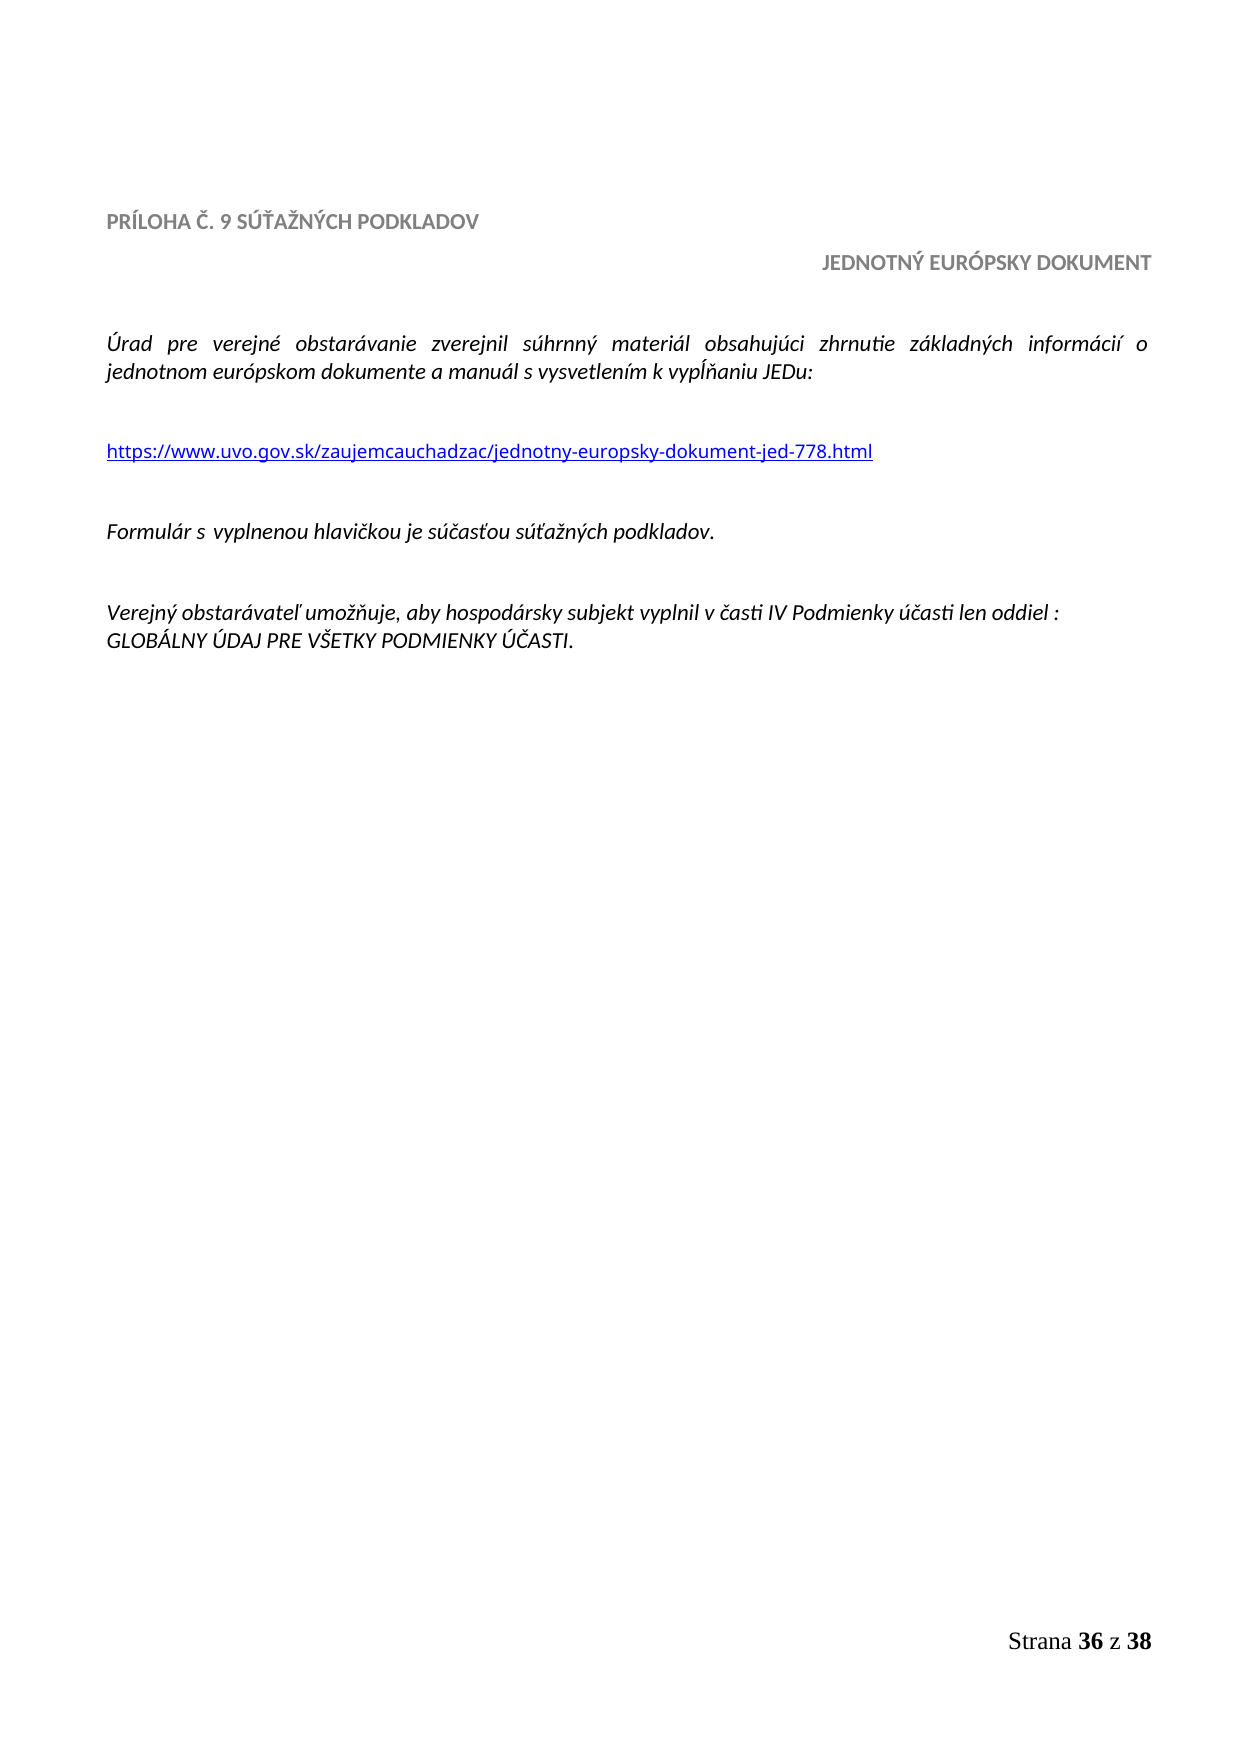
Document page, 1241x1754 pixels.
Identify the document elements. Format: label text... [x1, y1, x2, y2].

text Verejný obstarávateľ umožňuje, aby hospodársky subjekt vyplnil v časti IV Podmienky účasti len oddiel : GLOBÁLNY ÚDAJ PRE VŠETKY PODMIENKY ÚČASTI. [106, 598, 1152, 654]
text https://www.uvo.gov.sk/zaujemcauchadzac/jednotny-europsky-dokument-jed-778.html [106, 438, 1152, 464]
text Formulár s vyplnenou hlavičkou je súčasťou súťažných podkladov. [106, 517, 1152, 545]
text Jednotný európsky dokument [106, 248, 1152, 276]
text PRÍLOHA Č. 9 Súťažných podkladov [106, 207, 1152, 235]
text Úrad pre verejné obstarávanie zverejnil súhrnný materiál obsahujúci zhrnutie základných informácií o jednotnom európskom dokumente a manuál s vysvetlením k vypĺňaniu JEDu: [106, 329, 1152, 385]
